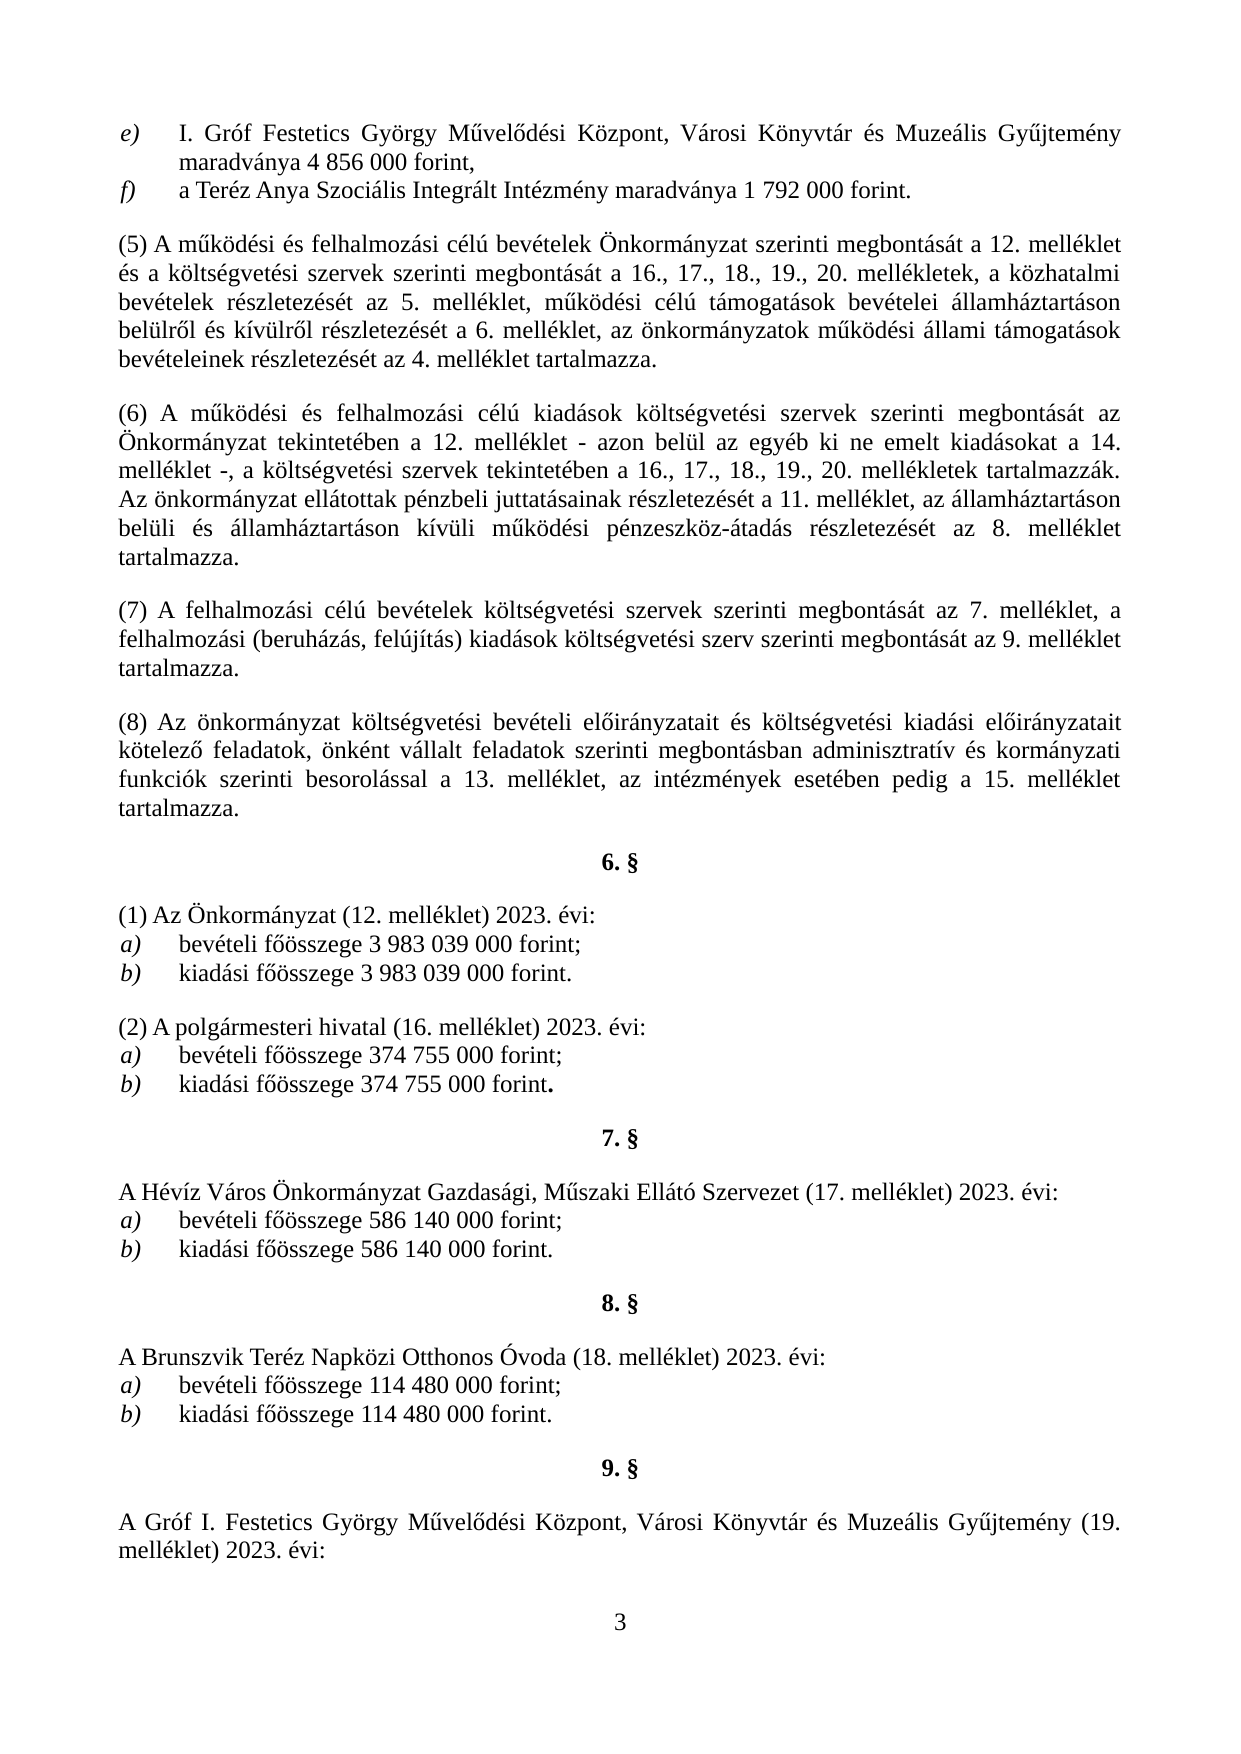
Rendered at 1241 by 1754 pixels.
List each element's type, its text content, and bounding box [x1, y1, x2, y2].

text a) bevételi főösszege 3 983 039 000 forint; [120, 929, 1122, 958]
text a) bevételi főösszege 586 140 000 forint; [120, 1206, 1122, 1234]
text A Hévíz Város Önkormányzat Gazdasági, Műszaki Ellátó Szervezet (17. melléklet) 2023. évi: [118, 1177, 1122, 1206]
text e) I. Gróf Festetics György Művelődési Központ, Városi Könyvtár és Muzeális Gyűjtemény maradványa 4 856 000 forint, [120, 118, 1122, 176]
text 7. § [118, 1123, 1122, 1152]
text b) kiadási főösszege 114 480 000 forint. [120, 1399, 1122, 1428]
text (2) A polgármesteri hivatal (16. melléklet) 2023. évi: [118, 1012, 1122, 1041]
text (6) A működési és felhalmozási célú kiadások költségvetési szervek szerinti megbontását az Önkormányzat tekintetében a 12. melléklet - azon belül az egyéb ki ne emelt kiadásokat a 14. melléklet -, a költségvetési szervek tekintetében a 16., 17., 18., 19., 20. mellékletek tartalmazzák. Az önkormányzat ellátottak pénzbeli juttatásainak részletezését a 11. melléklet, az államháztartáson belüli és államháztartáson kívüli működési pénzeszköz-átadás részletezését az 8. melléklet tartalmazza. [118, 398, 1122, 571]
text A Brunszvik Teréz Napközi Otthonos Óvoda (18. melléklet) 2023. évi: [118, 1342, 1122, 1371]
text (5) A működési és felhalmozási célú bevételek Önkormányzat szerinti megbontását a 12. melléklet és a költségvetési szervek szerinti megbontását a 16., 17., 18., 19., 20. mellékletek, a közhatalmi bevételek részletezését az 5. melléklet, működési célú támogatások bevételei államháztartáson belülről és kívülről részletezését a 6. melléklet, az önkormányzatok működési állami támogatások bevételeinek részletezését az 4. melléklet tartalmazza. [118, 229, 1122, 373]
text a) bevételi főösszege 114 480 000 forint; [120, 1371, 1122, 1399]
text (1) Az Önkormányzat (12. melléklet) 2023. évi: [118, 901, 1122, 929]
text b) kiadási főösszege 586 140 000 forint. [120, 1234, 1122, 1263]
text a) bevételi főösszege 374 755 000 forint; [120, 1041, 1122, 1069]
text A Gróf I. Festetics György Művelődési Központ, Városi Könyvtár és Muzeális Gyűjtemény (19. melléklet) 2023. évi: [118, 1507, 1122, 1564]
text 9. § [118, 1453, 1122, 1482]
text b) kiadási főösszege 374 755 000 forint. [120, 1069, 1122, 1098]
text 6. § [118, 847, 1122, 876]
text (7) A felhalmozási célú bevételek költségvetési szervek szerinti megbontását az 7. melléklet, a felhalmozási (beruházás, felújítás) kiadások költségvetési szerv szerinti megbontását az 9. melléklet tartalmazza. [118, 596, 1122, 682]
text (8) Az önkormányzat költségvetési bevételi előirányzatait és költségvetési kiadási előirányzatait kötelező feladatok, önként vállalt feladatok szerinti megbontásban adminisztratív és kormányzati funkciók szerinti besorolással a 13. melléklet, az intézmények esetében pedig a 15. melléklet tartalmazza. [118, 707, 1122, 822]
text 8. § [118, 1288, 1122, 1317]
text f) a Teréz Anya Szociális Integrált Intézmény maradványa 1 792 000 forint. [120, 176, 1122, 204]
text b) kiadási főösszege 3 983 039 000 forint. [120, 958, 1122, 987]
